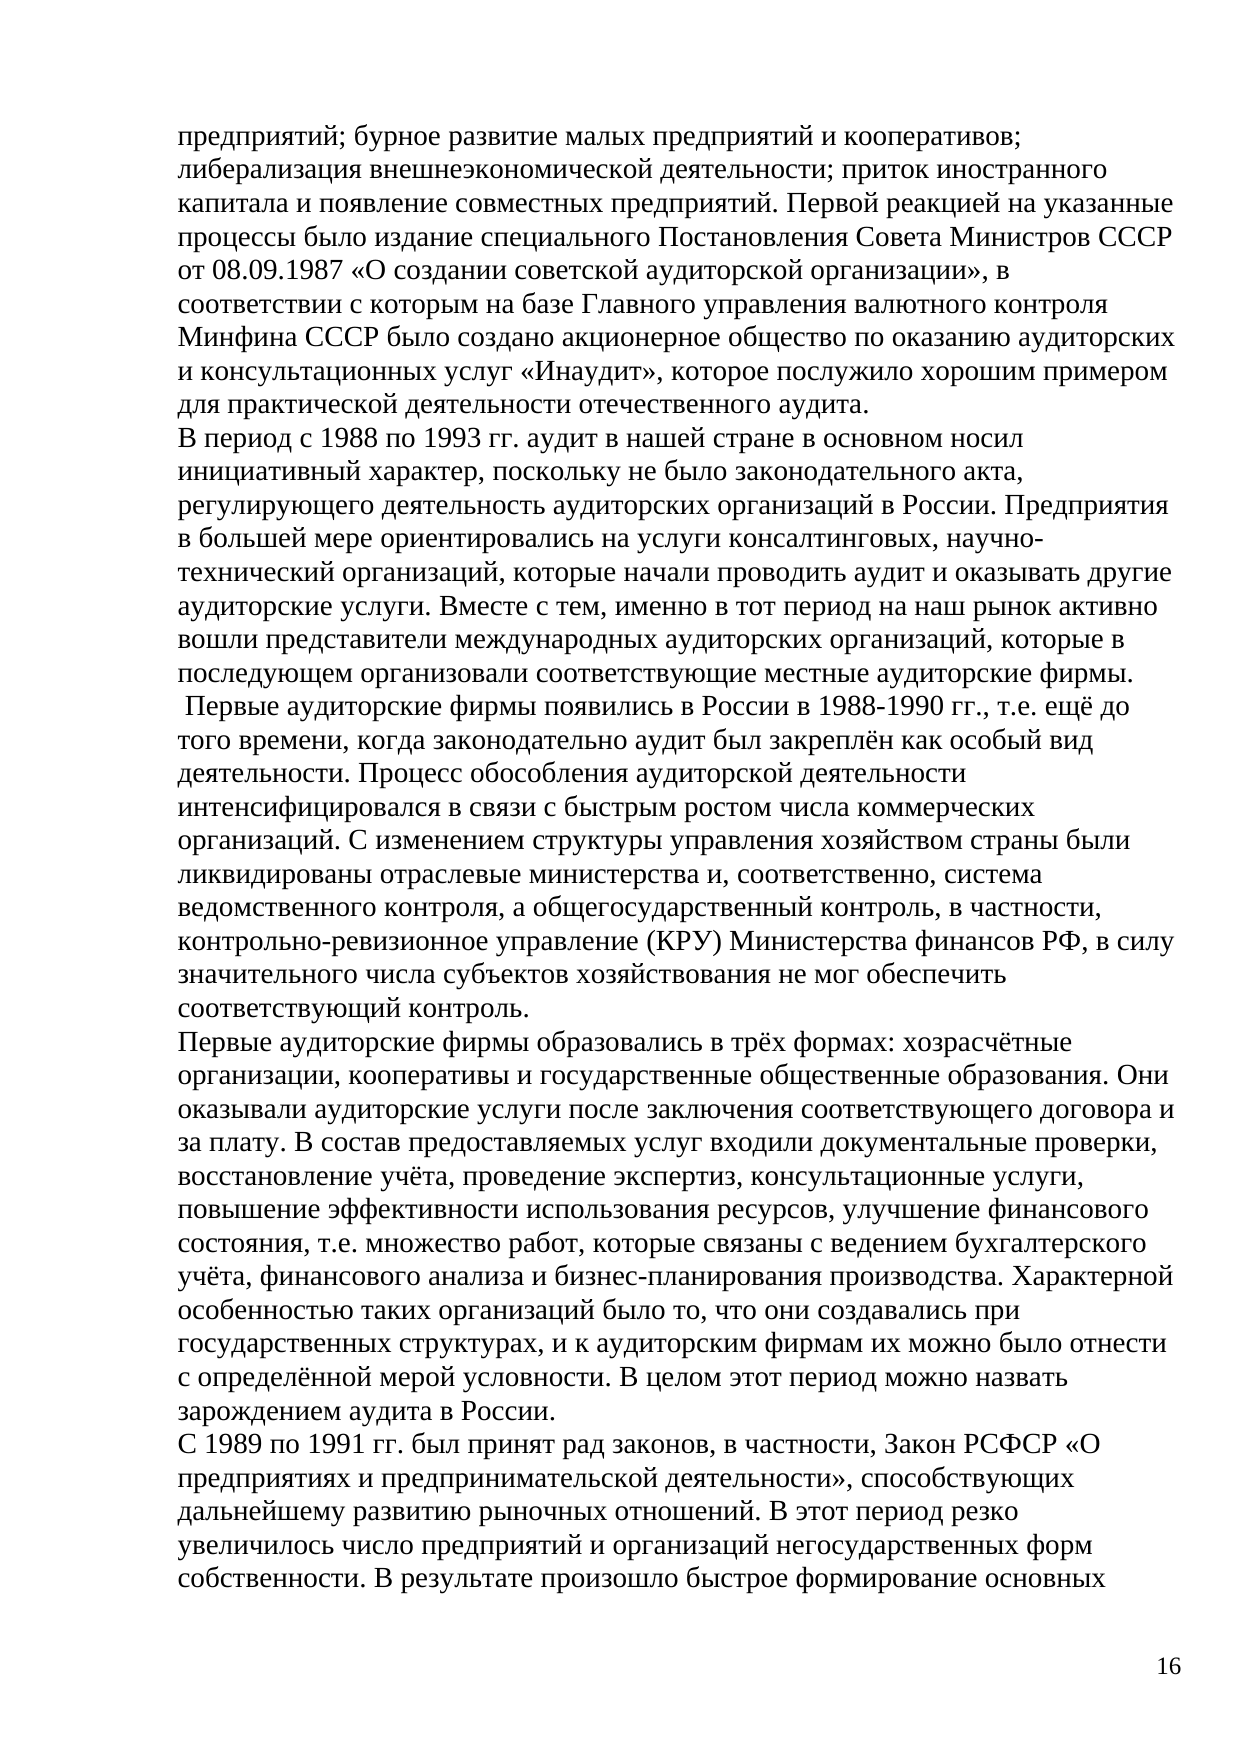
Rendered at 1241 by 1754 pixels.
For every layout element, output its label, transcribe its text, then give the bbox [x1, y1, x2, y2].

text Первые аудиторские фирмы появились в России в 1988-1990 гг., т.е. ещё до того времени, когда законодательно аудит был закреплён как особый вид деятельности. Процесс обособления аудиторской деятельности интенсифицировался в связи с быстрым ростом числа коммерческих организаций. С изменением структуры управления хозяйством страны были ликвидированы отраслевые министерства и, соответственно, система ведомственного контроля, а общегосударственный контроль, в частности, контрольно-ревизионное управление (КРУ) Министерства финансов РФ, в силу значительного числа субъектов хозяйствования не мог обеспечить соответствующий контроль. [177, 688, 1181, 1024]
text Первые аудиторские фирмы образовались в трёх формах: хозрасчётные организации, кооперативы и государственные общественные образования. Они оказывали аудиторские услуги после заключения соответствующего договора и за плату. В состав предоставляемых услуг входили документальные проверки, восстановление учёта, проведение экспертиз, консультационные услуги, повышение эффективности использования ресурсов, улучшение финансового состояния, т.е. множество работ, которые связаны с ведением бухгалтерского учёта, финансового анализа и бизнес-планирования производства. Характерной особенностью таких организаций было то, что они создавались при государственных структурах, и к аудиторским фирмам их можно было отнести с определённой мерой условности. В целом этот период можно назвать зарождением аудита в России. [177, 1024, 1181, 1426]
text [177, 118, 1181, 420]
text В период с 1988 по 1993 гг. аудит в нашей стране в основном носил инициативный характер, поскольку не было законодательного акта, регулирующего деятельность аудиторских организаций в России. Предприятия в большей мере ориентировались на услуги консалтинговых, научно-технический организаций, которые начали проводить аудит и оказывать другие аудиторские услуги. Вместе с тем, именно в тот период на наш рынок активно вошли представители международных аудиторских организаций, которые в последующем организовали соответствующие местные аудиторские фирмы. [177, 420, 1181, 688]
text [177, 1426, 1181, 1594]
